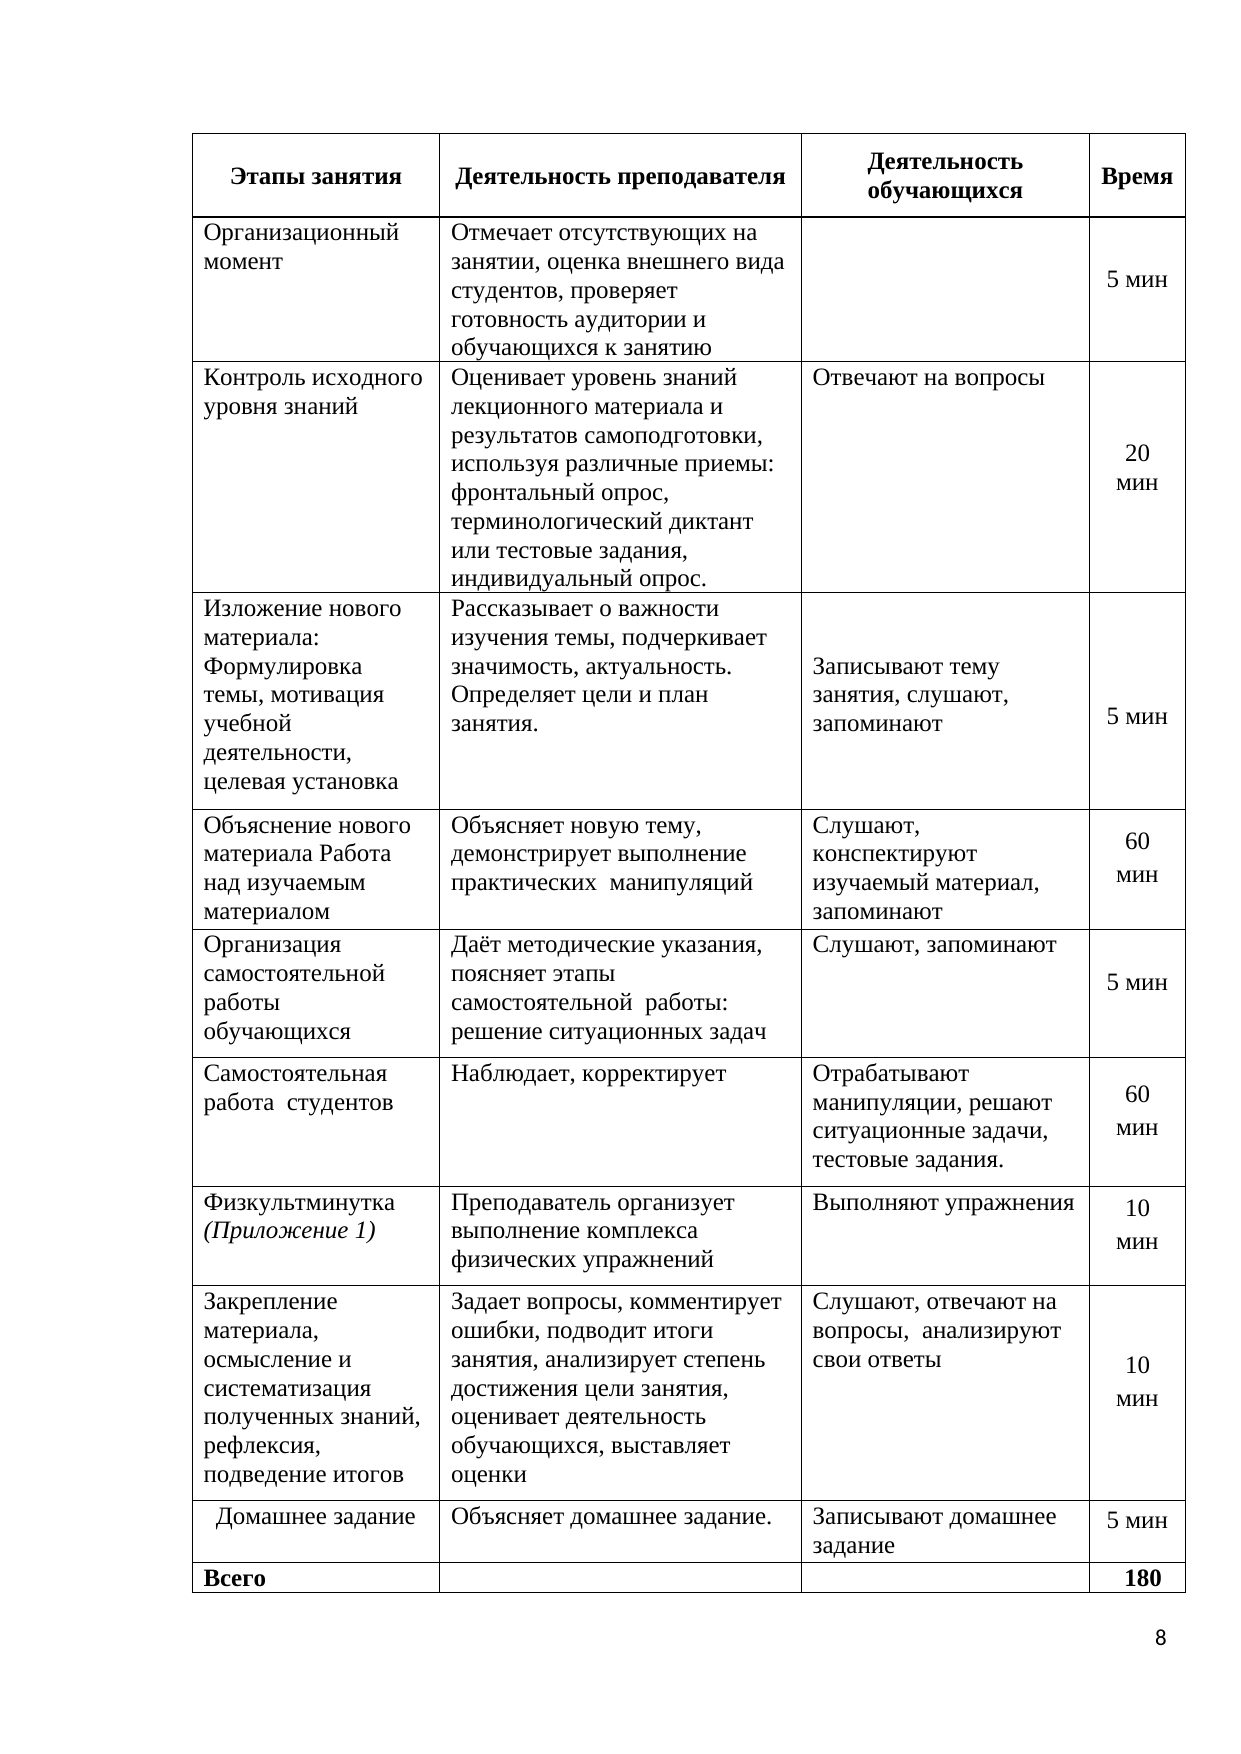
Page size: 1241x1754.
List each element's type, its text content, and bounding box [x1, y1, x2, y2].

table_cell Записывают домашнее задание [802, 1501, 1089, 1562]
table_cell Организация самостоятельной работы обучающихся [193, 930, 439, 1057]
table_cell Рассказывает о важности изучения темы, подчеркивает значимость, актуальность. Определяет цели и план занятия. [440, 593, 801, 809]
table_cell Оценивает уровень знаний лекционного материала и результатов самоподготовки, используя различные приемы: фронтальный опрос, терминологический диктант или тестовые задания, индивидуальный опрос. [440, 362, 801, 592]
table_cell 60 мин [1090, 1058, 1185, 1186]
table_header Деятельность обучающихся [802, 134, 1089, 216]
table_cell 10 мин [1090, 1187, 1185, 1285]
table_cell Преподаватель организует выполнение комплекса физических упражнений [440, 1187, 801, 1285]
table_cell 60 мин [1090, 810, 1185, 928]
table_cell [440, 1563, 801, 1592]
table_cell 5 мин [1090, 1501, 1185, 1562]
table_cell Слушают, отвечают на вопросы, анализируют свои ответы [802, 1286, 1089, 1500]
table_cell Отмечает отсутствующих на занятии, оценка внешнего вида студентов, проверяет готовность аудитории и обучающихся к занятию [440, 218, 801, 361]
table_cell Контроль исходного уровня знаний [193, 362, 439, 592]
table_cell Слушают, конспектируют изучаемый материал, запоминают [802, 810, 1089, 928]
table_cell Задает вопросы, комментирует ошибки, подводит итоги занятия, анализирует степень достижения цели занятия, оценивает деятельность обучающихся, выставляет оценки [440, 1286, 801, 1500]
table_cell 5 мин [1090, 930, 1185, 1057]
table_cell Даёт методические указания, поясняет этапы самостоятельной работы: решение ситуационных задач [440, 930, 801, 1057]
table_cell 10 мин [1090, 1286, 1185, 1500]
table_cell [802, 218, 1089, 361]
table_cell Всего [193, 1563, 439, 1592]
table_cell Объясняет новую тему, демонстрирует выполнение практических манипуляций [440, 810, 801, 928]
table_cell Записывают тему занятия, слушают, запоминают [802, 593, 1089, 809]
table_header Время [1090, 134, 1185, 216]
table_cell Объясняет домашнее задание. [440, 1501, 801, 1562]
table_cell [802, 1563, 1089, 1592]
table_cell 20 мин [1090, 362, 1185, 592]
table_cell Самостоятельная работа студентов [193, 1058, 439, 1186]
table_cell Организационный момент [193, 218, 439, 361]
table_cell 5 мин [1090, 218, 1185, 361]
table_cell 180 мин [1090, 1563, 1185, 1592]
table_header Этапы занятия [193, 134, 439, 216]
table_cell Домашнее задание [193, 1501, 439, 1562]
table_cell 5 мин [1090, 593, 1185, 809]
table_cell Физкультминутка (Приложение 1) [193, 1187, 439, 1285]
table_cell Закрепление материала, осмысление и систематизация полученных знаний, рефлексия, подведение итогов [193, 1286, 439, 1500]
table_cell Объяснение нового материала Работа над изучаемым материалом [193, 810, 439, 928]
table_cell Отвечают на вопросы [802, 362, 1089, 592]
table_cell Выполняют упражнения [802, 1187, 1089, 1285]
table_cell Отрабатывают манипуляции, решают ситуационные задачи, тестовые задания. [802, 1058, 1089, 1186]
table_cell Наблюдает, корректирует [440, 1058, 801, 1186]
table_header Деятельность преподавателя [440, 134, 801, 216]
table_cell Слушают, запоминают [802, 930, 1089, 1057]
table_cell Изложение нового материала: Формулировка темы, мотивация учебной деятельности, целевая установка [193, 593, 439, 809]
